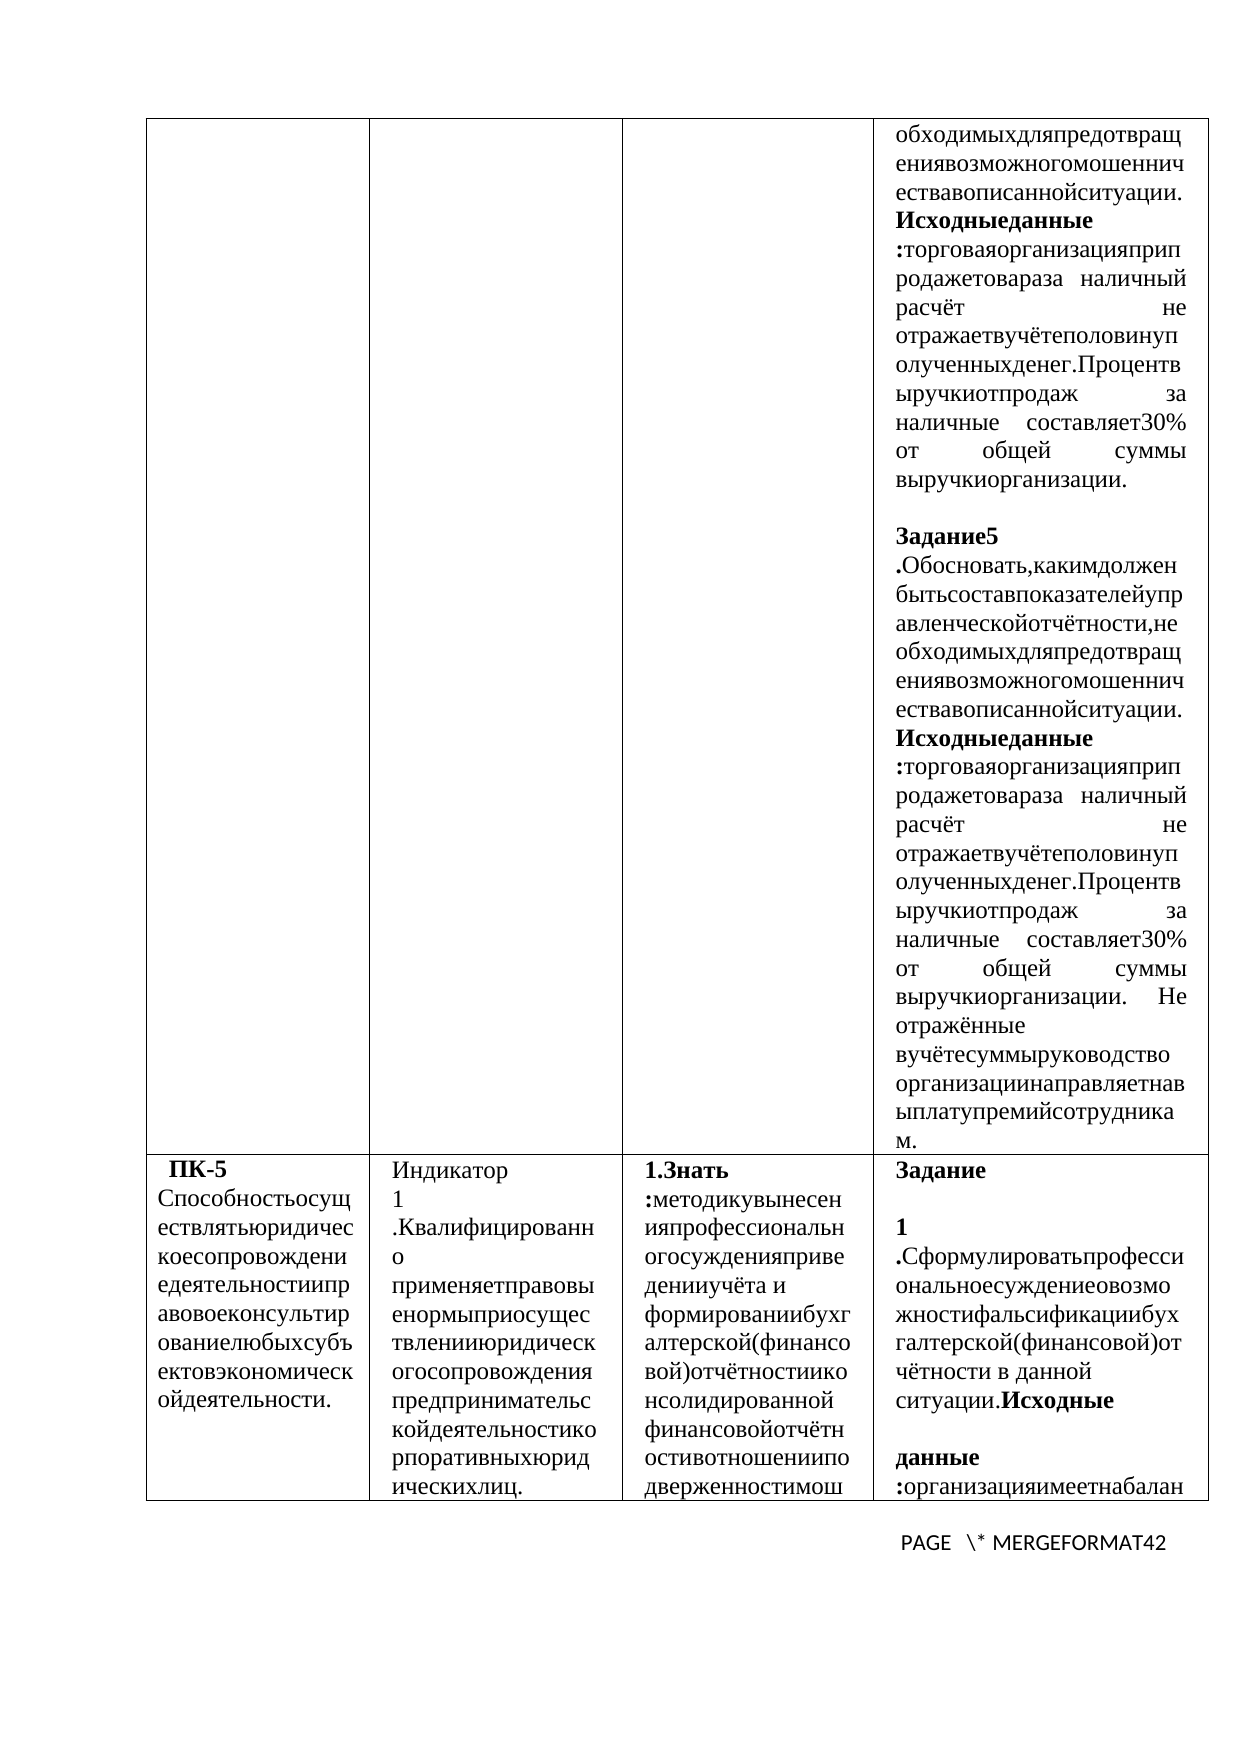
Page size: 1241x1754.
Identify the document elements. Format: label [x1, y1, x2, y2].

table_cell [147, 1155, 369, 1500]
table_cell [623, 1155, 873, 1500]
table_cell [874, 1155, 1208, 1500]
table_cell [147, 119, 369, 1154]
table_cell [874, 119, 1208, 1154]
table_cell [370, 119, 622, 1154]
table_cell [370, 1155, 622, 1500]
table_cell [623, 119, 873, 1154]
